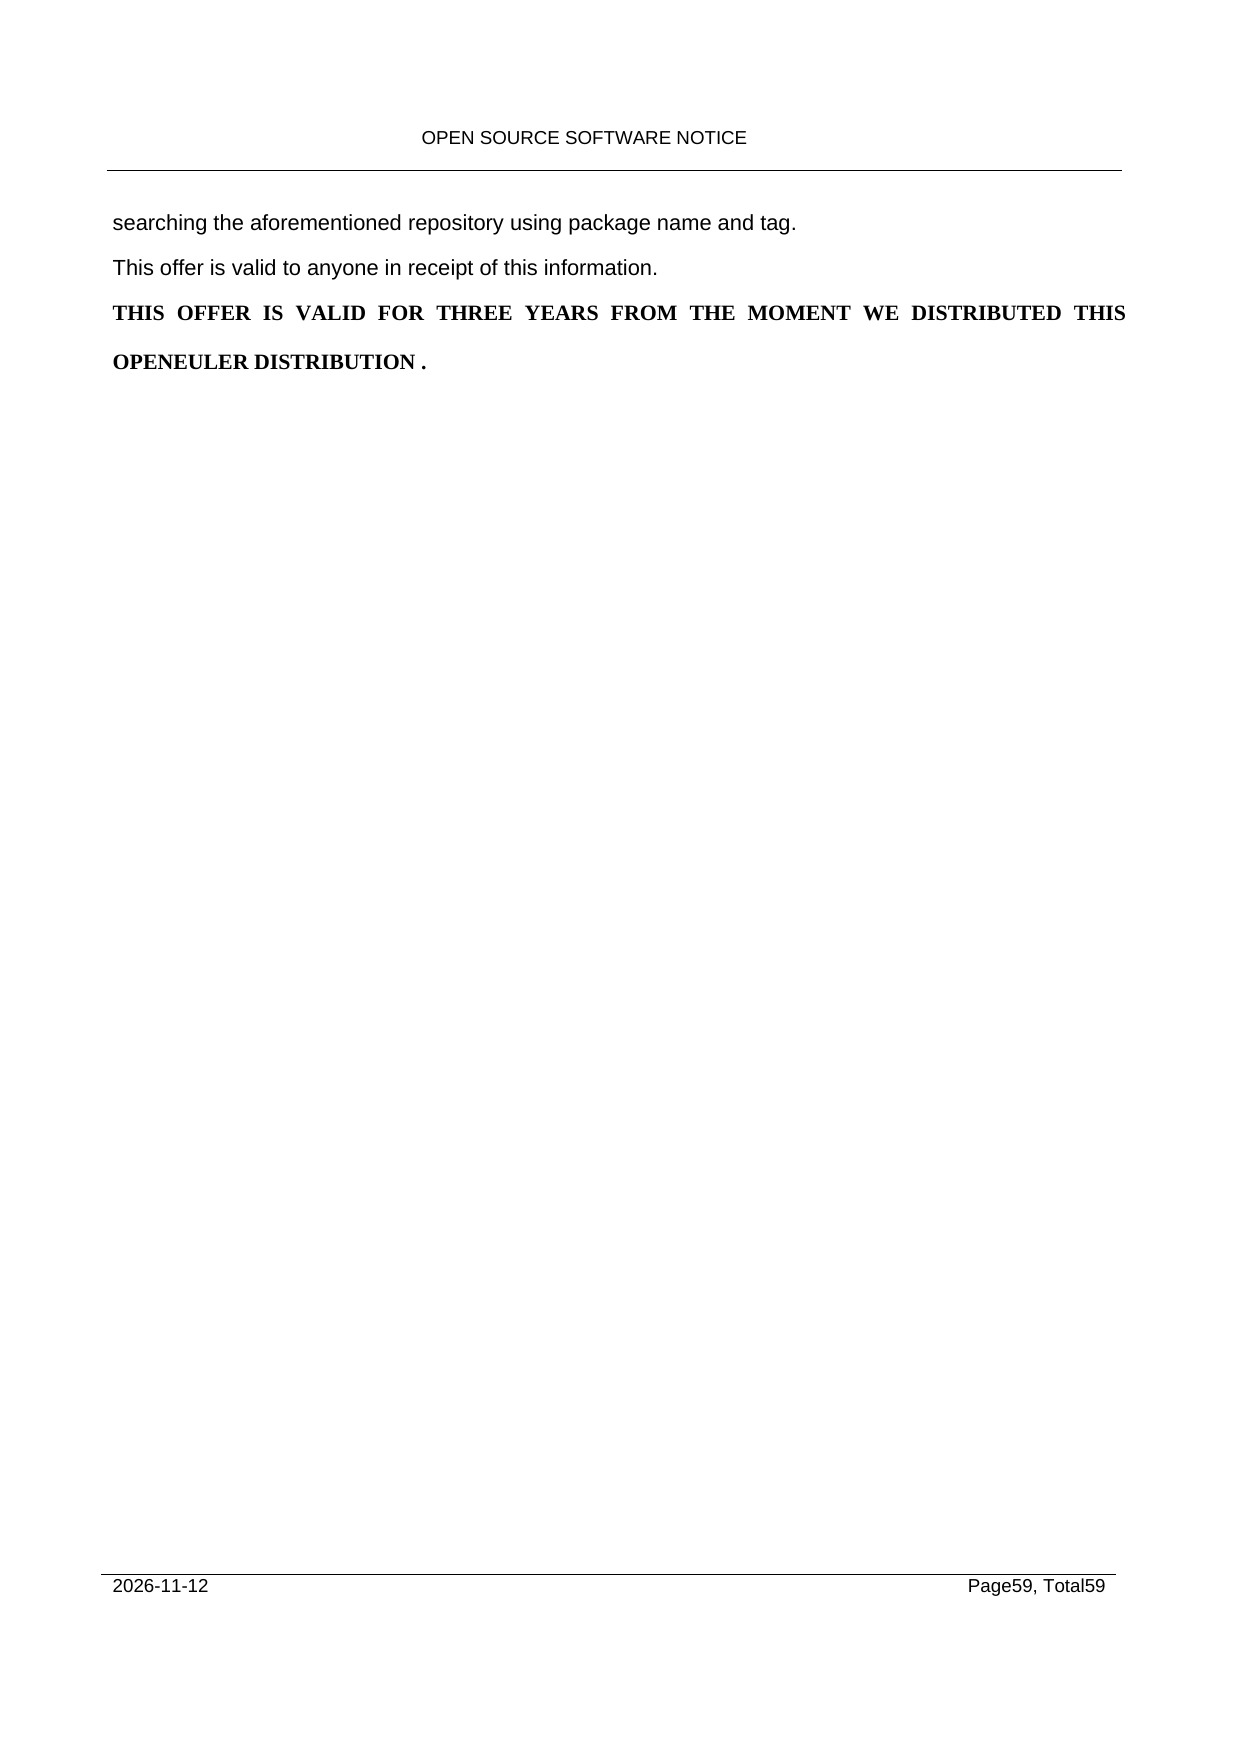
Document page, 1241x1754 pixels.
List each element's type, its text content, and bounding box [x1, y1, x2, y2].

text THIS OFFER IS VALID FOR THREE YEARS FROM THE MOMENT WE DISTRIBUTED THIS OPENEULER DISTRIBUTION . [112, 297, 1128, 378]
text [112, 206, 1128, 239]
text This offer is valid to anyone in receipt of this information. [112, 251, 1128, 284]
